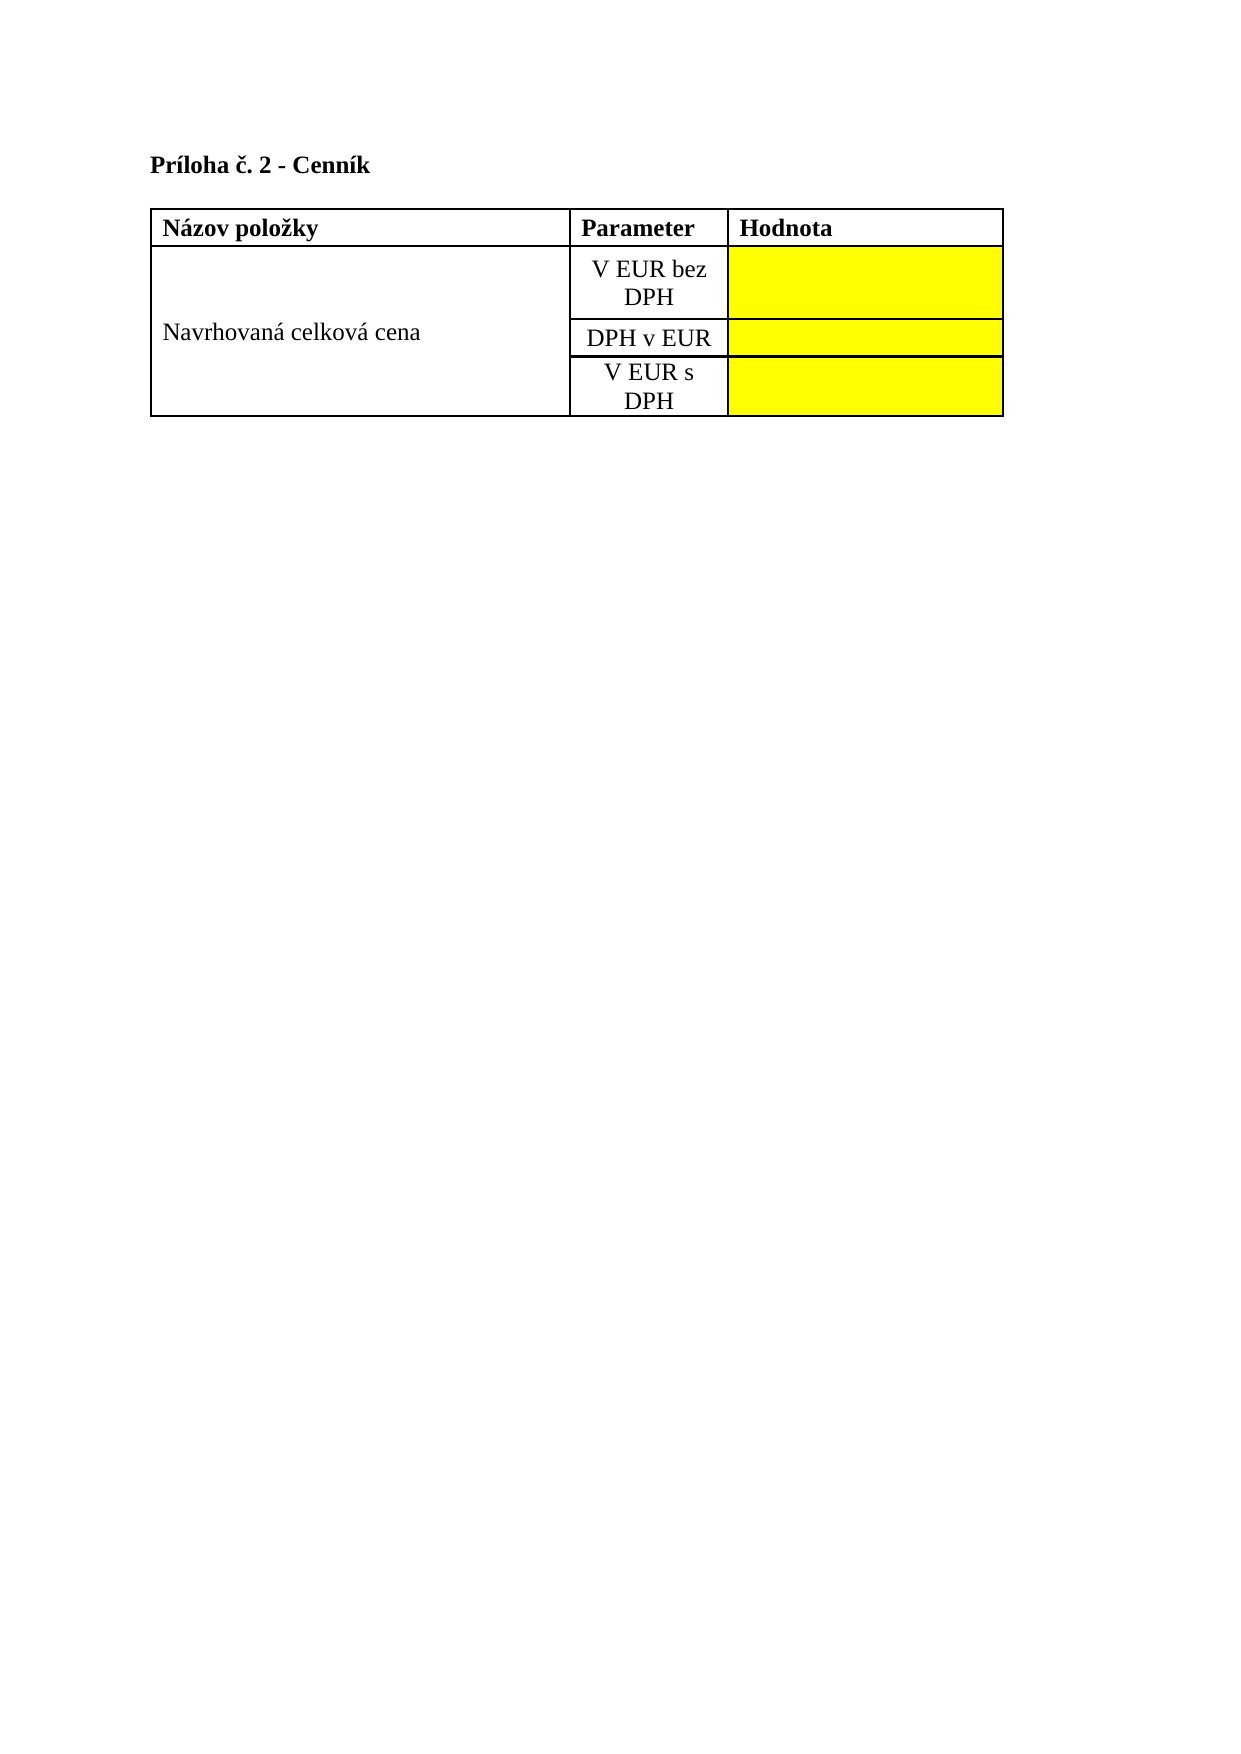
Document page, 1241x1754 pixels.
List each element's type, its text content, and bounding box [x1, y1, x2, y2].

table_cell Navrhovaná celková cena [152, 247, 569, 415]
table_cell V EUR bez DPH [571, 247, 727, 318]
table_cell DPH v EUR [571, 320, 727, 355]
table_header Parameter [571, 210, 727, 245]
table_cell V EUR s DPH [571, 358, 727, 415]
table_cell [729, 320, 1002, 355]
table_header Názov položky [152, 210, 569, 245]
text Príloha č. 2 - Cenník [150, 150, 1090, 179]
table_cell [729, 358, 1002, 415]
table_cell [729, 247, 1002, 318]
table_header Hodnota [729, 210, 1002, 245]
